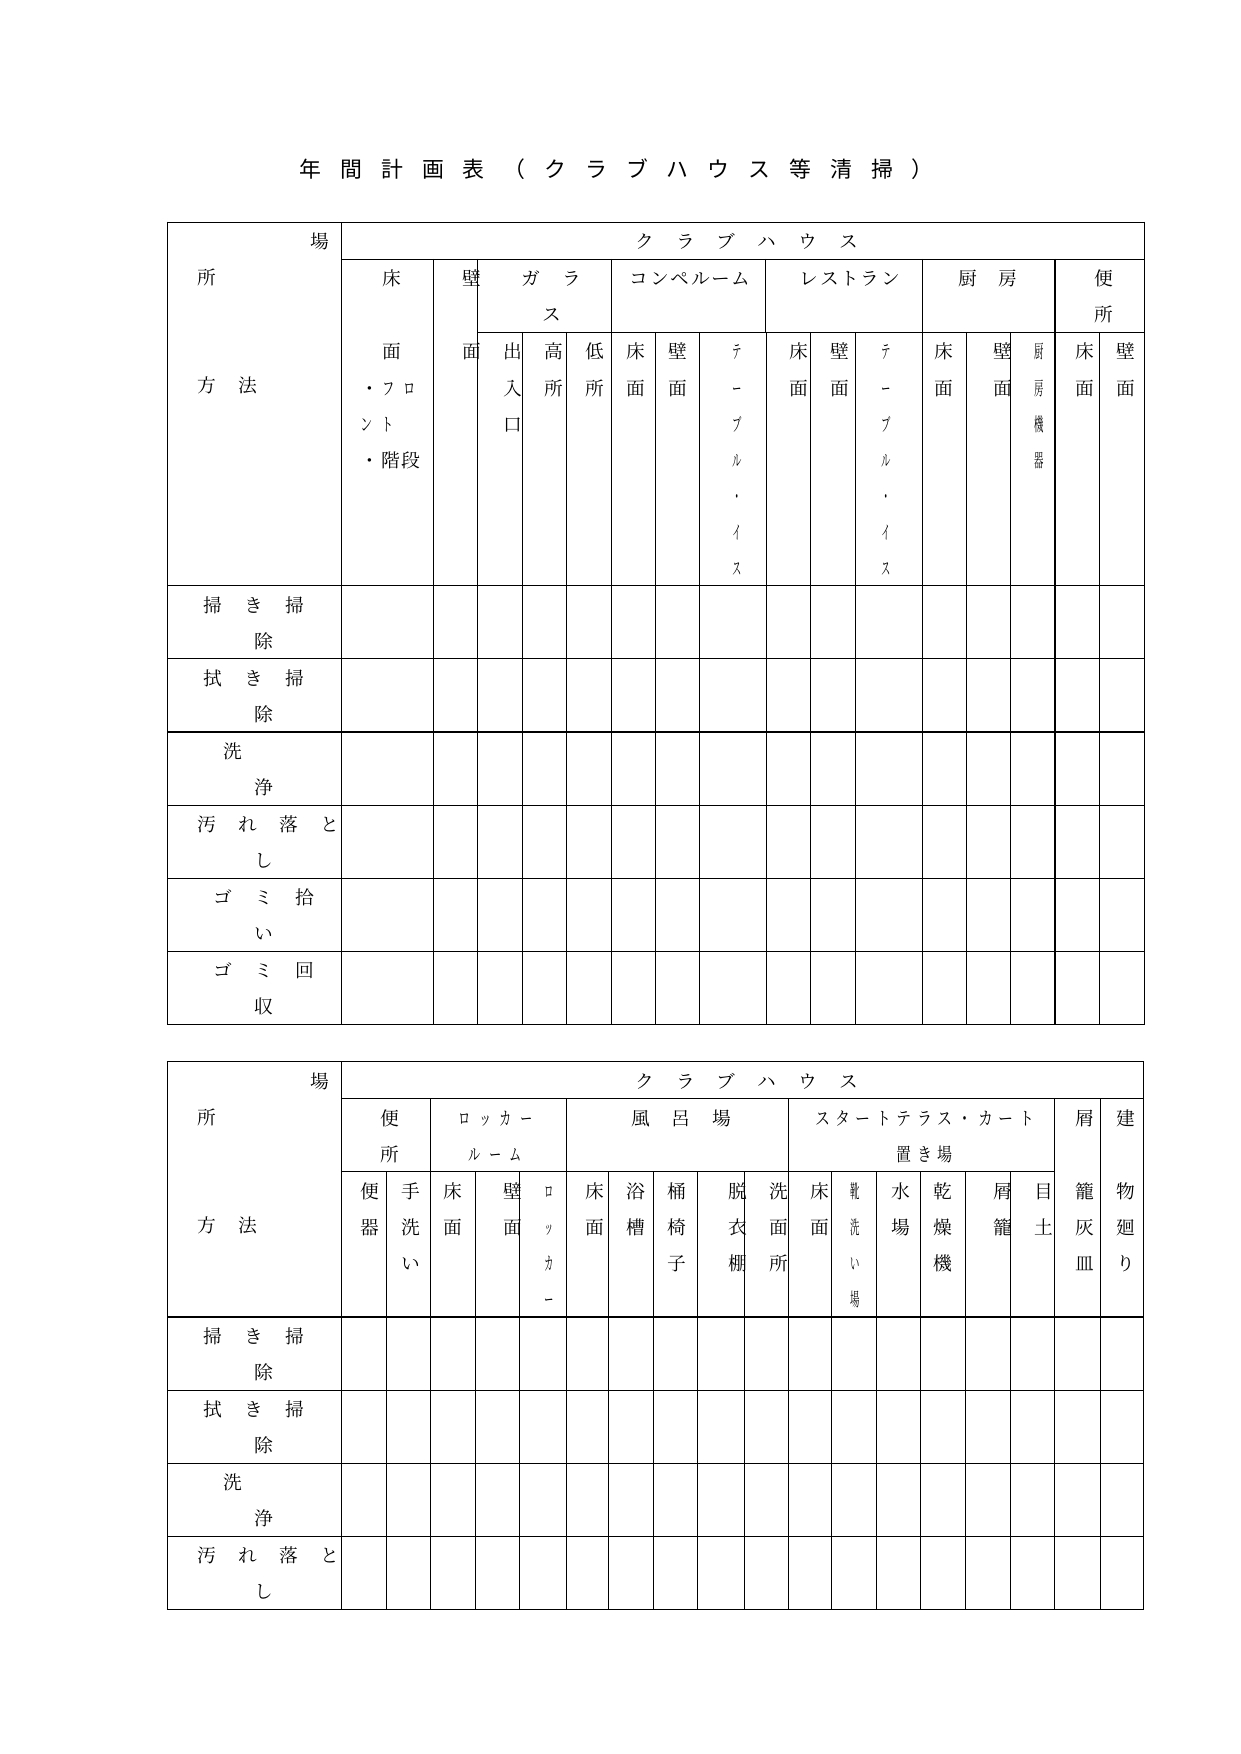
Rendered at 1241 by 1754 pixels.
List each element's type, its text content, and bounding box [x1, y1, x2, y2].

table_cell 低所 [567, 333, 611, 585]
table_cell [921, 1537, 965, 1609]
table_cell [767, 952, 810, 1024]
table_cell [1011, 806, 1054, 878]
table_cell [431, 1537, 475, 1609]
table_cell [523, 952, 566, 1024]
table_cell [700, 659, 766, 731]
table_cell [656, 806, 699, 878]
table_cell [856, 586, 922, 658]
table_cell [1011, 1391, 1054, 1463]
table_cell [434, 733, 477, 804]
table_cell [476, 1537, 519, 1609]
table_cell [434, 952, 477, 1024]
table_cell [877, 1464, 920, 1536]
table_cell [520, 1318, 566, 1389]
table_cell 便器 [342, 1172, 386, 1316]
table_cell [877, 1537, 920, 1609]
table_cell ロッカールーム [431, 1099, 566, 1171]
table_cell 脱衣棚 [698, 1172, 744, 1316]
table_cell 浴槽 [609, 1172, 653, 1316]
table_cell [811, 586, 855, 658]
table_cell レストラン [766, 260, 922, 332]
table_cell [523, 586, 566, 658]
table_cell [698, 1318, 744, 1389]
table_cell [921, 1318, 965, 1389]
table_cell [1100, 659, 1144, 731]
table_cell [767, 733, 810, 804]
table_cell ガ ラ ス [478, 260, 611, 332]
table_cell [856, 733, 922, 804]
table_cell [431, 1318, 475, 1389]
table_cell [520, 1537, 566, 1609]
table_cell [523, 806, 566, 878]
table_cell 屑籠 [966, 1172, 1010, 1316]
table_cell ゴ ミ 拾 い [168, 879, 341, 951]
table_cell [923, 806, 966, 878]
table_cell 建 [1101, 1099, 1143, 1171]
table_cell [656, 879, 699, 951]
table_cell 床面 [612, 333, 655, 585]
table_cell [609, 1464, 653, 1536]
table_cell [832, 1391, 876, 1463]
table_cell [342, 879, 433, 951]
table_cell 物 廻り [1101, 1171, 1143, 1316]
table_cell [811, 952, 855, 1024]
table_cell [523, 879, 566, 951]
table_cell 床面 [789, 1172, 831, 1316]
table_cell 便 所 [1056, 260, 1144, 332]
table_cell [609, 1537, 653, 1609]
table_cell [1056, 806, 1099, 878]
table_cell 面 [434, 332, 477, 585]
table_cell [567, 1537, 608, 1609]
table_cell [811, 659, 855, 731]
table_cell 風 呂 場 [567, 1099, 788, 1171]
table_cell [1011, 1464, 1054, 1536]
table_cell [1055, 1537, 1100, 1609]
table_cell [478, 879, 522, 951]
table_cell [966, 1391, 1010, 1463]
table_cell [811, 879, 855, 951]
table_cell 面 ・フロント ・階段 [342, 332, 433, 585]
table_cell 壁 [434, 260, 477, 332]
table_cell [656, 659, 699, 731]
table_cell [1011, 586, 1054, 658]
text 年間計画表（クラブハウス等清掃） [156, 149, 1096, 186]
table_cell ゴ ミ 回 収 [168, 952, 341, 1024]
table_cell [567, 586, 611, 658]
table_cell [476, 1318, 519, 1389]
table_cell [434, 806, 477, 878]
table_cell [654, 1464, 697, 1536]
table_cell [789, 1318, 831, 1389]
table_cell [921, 1391, 965, 1463]
table_cell 壁面 [811, 333, 855, 585]
table_cell [387, 1464, 430, 1536]
table_cell [923, 733, 966, 804]
table_cell [612, 659, 655, 731]
table_cell [342, 1391, 386, 1463]
table_cell [1100, 806, 1144, 878]
table_cell [612, 586, 655, 658]
table_cell [656, 586, 699, 658]
table_cell [1100, 733, 1144, 804]
table_cell [434, 586, 477, 658]
table_cell [342, 659, 433, 731]
table_cell [567, 952, 611, 1024]
table_cell [1011, 733, 1054, 804]
table_cell [923, 952, 966, 1024]
table_cell [1056, 586, 1099, 658]
table_cell 掃き掃除 [168, 1318, 341, 1389]
table_cell [567, 879, 611, 951]
table_cell [967, 733, 1010, 804]
table_cell [342, 1537, 386, 1609]
table_cell テーブル・イス [700, 333, 766, 585]
table_cell [342, 806, 433, 878]
table_cell [567, 1318, 608, 1389]
table_cell [832, 1464, 876, 1536]
table_cell 床面 [1056, 333, 1099, 585]
table_header 場 所 方 法 [168, 1062, 341, 1316]
table_cell [856, 952, 922, 1024]
table_cell テーブル・イス [856, 333, 922, 585]
table_cell [921, 1464, 965, 1536]
table_header ク ラ ブ ハ ウ ス [342, 1062, 1143, 1098]
table_cell [567, 806, 611, 878]
table_header ク ラ ブ ハ ウ ス [342, 223, 1144, 259]
table_cell [745, 1537, 788, 1609]
table_cell [1011, 1537, 1054, 1609]
table_cell [342, 952, 433, 1024]
table_header 場 所 方 法 [168, 223, 341, 585]
table_cell 床面 [767, 333, 810, 585]
table_cell 床 [342, 260, 433, 332]
table_cell [567, 1464, 608, 1536]
table_cell [1056, 952, 1099, 1024]
table_cell スタートテラス・カート置き場 [789, 1099, 1054, 1171]
table_cell 乾燥機 [921, 1172, 965, 1316]
table_cell [478, 586, 522, 658]
table_cell [476, 1391, 519, 1463]
table_cell [811, 806, 855, 878]
table_cell [431, 1391, 475, 1463]
table_cell 汚れ落とし [168, 806, 341, 878]
table_cell [434, 879, 477, 951]
table_cell コンペルーム [612, 260, 765, 332]
table_cell [966, 1537, 1010, 1609]
table_cell 壁面 [476, 1172, 519, 1316]
table_cell [478, 952, 522, 1024]
table_cell [1101, 1464, 1143, 1536]
table_cell 厨 房 [923, 260, 1054, 332]
table_cell 洗浄 [168, 733, 341, 804]
table_cell [1011, 659, 1054, 731]
table_cell [789, 1391, 831, 1463]
table_cell [342, 1318, 386, 1389]
table_cell [856, 659, 922, 731]
table_cell ロッカー [520, 1172, 566, 1316]
table_cell [700, 952, 766, 1024]
table_cell [478, 659, 522, 731]
table_cell [1101, 1318, 1143, 1389]
table_cell [967, 659, 1010, 731]
table_cell [700, 733, 766, 804]
table_cell [387, 1318, 430, 1389]
table_cell [1100, 586, 1144, 658]
table_cell [609, 1318, 653, 1389]
table_cell [698, 1464, 744, 1536]
table_cell [966, 1464, 1010, 1536]
table_cell 床面 [923, 333, 966, 585]
table_cell [698, 1391, 744, 1463]
table_cell [700, 586, 766, 658]
table_cell [767, 586, 810, 658]
table_cell 籠灰皿 [1055, 1171, 1100, 1316]
table_cell [789, 1537, 831, 1609]
table_cell 手洗い [387, 1172, 430, 1316]
table_cell [431, 1464, 475, 1536]
table_cell 水場 [877, 1172, 920, 1316]
table_cell 壁面 [656, 333, 699, 585]
table_cell 洗浄 [168, 1464, 341, 1536]
table_cell [1055, 1464, 1100, 1536]
table_cell [612, 733, 655, 804]
table_cell [434, 659, 477, 731]
table_cell [523, 733, 566, 804]
table_cell 高所 [523, 333, 566, 585]
table_cell [700, 806, 766, 878]
table_cell [387, 1391, 430, 1463]
table_cell 便 所 [342, 1099, 430, 1171]
table_cell [877, 1318, 920, 1389]
table_cell [656, 952, 699, 1024]
table_cell [1101, 1391, 1143, 1463]
table_cell [767, 879, 810, 951]
table_cell 靴洗い場 [832, 1172, 876, 1316]
table_cell [877, 1391, 920, 1463]
table_cell [767, 659, 810, 731]
table_cell [1055, 1391, 1100, 1463]
table_cell [612, 806, 655, 878]
table_cell [1100, 952, 1144, 1024]
table_cell [654, 1318, 697, 1389]
table_cell [1101, 1537, 1143, 1609]
table_cell [1100, 879, 1144, 951]
table_cell [1055, 1318, 1100, 1389]
table_cell [745, 1391, 788, 1463]
table_cell [967, 806, 1010, 878]
table_cell 目土 [1011, 1172, 1054, 1316]
table_cell 桶椅子 [654, 1172, 697, 1316]
table_cell [745, 1464, 788, 1536]
table_cell [832, 1537, 876, 1609]
table_cell [832, 1318, 876, 1389]
table_cell 壁面 [1100, 333, 1144, 585]
table_cell [967, 586, 1010, 658]
table_cell [1011, 879, 1054, 951]
table_cell [478, 806, 522, 878]
table_cell [700, 879, 766, 951]
table_cell [811, 733, 855, 804]
table_cell [520, 1464, 566, 1536]
table_cell [856, 806, 922, 878]
table_cell 汚れ落とし [168, 1537, 341, 1609]
table_cell [923, 879, 966, 951]
table_cell [654, 1537, 697, 1609]
table_cell [387, 1537, 430, 1609]
table_cell [656, 733, 699, 804]
table_cell 洗面所 [745, 1172, 788, 1316]
table_cell [609, 1391, 653, 1463]
table_cell [1011, 1318, 1054, 1389]
table_cell [923, 659, 966, 731]
table_cell [698, 1537, 744, 1609]
table_cell 壁面 [967, 333, 1010, 585]
table_cell [342, 733, 433, 804]
table_cell 屑 [1055, 1099, 1100, 1171]
table_cell [612, 952, 655, 1024]
table_cell [1056, 733, 1099, 804]
table_cell [654, 1391, 697, 1463]
table_cell [342, 1464, 386, 1536]
table_cell [342, 586, 433, 658]
table_cell [745, 1318, 788, 1389]
table_cell 床面 [431, 1172, 475, 1316]
table_cell [967, 952, 1010, 1024]
table_cell [856, 879, 922, 951]
table_cell [789, 1464, 831, 1536]
table_cell [967, 879, 1010, 951]
table_cell [767, 806, 810, 878]
table_cell [923, 586, 966, 658]
table_cell 拭き掃除 [168, 659, 341, 731]
table_cell [1011, 952, 1054, 1024]
table_cell [523, 659, 566, 731]
table_cell 床面 [567, 1172, 608, 1316]
table_cell [567, 659, 611, 731]
table_cell 拭き掃除 [168, 1391, 341, 1463]
table_cell 厨房機器 [1011, 333, 1054, 585]
table_cell [567, 1391, 608, 1463]
table_cell [1056, 659, 1099, 731]
table_cell [476, 1464, 519, 1536]
table_cell [1056, 879, 1099, 951]
table_cell [567, 733, 611, 804]
table_cell [612, 879, 655, 951]
table_cell [478, 733, 522, 804]
table_cell [966, 1318, 1010, 1389]
table_cell 出入口 [478, 333, 522, 585]
table_cell 掃き掃除 [168, 586, 341, 658]
table_cell [520, 1391, 566, 1463]
